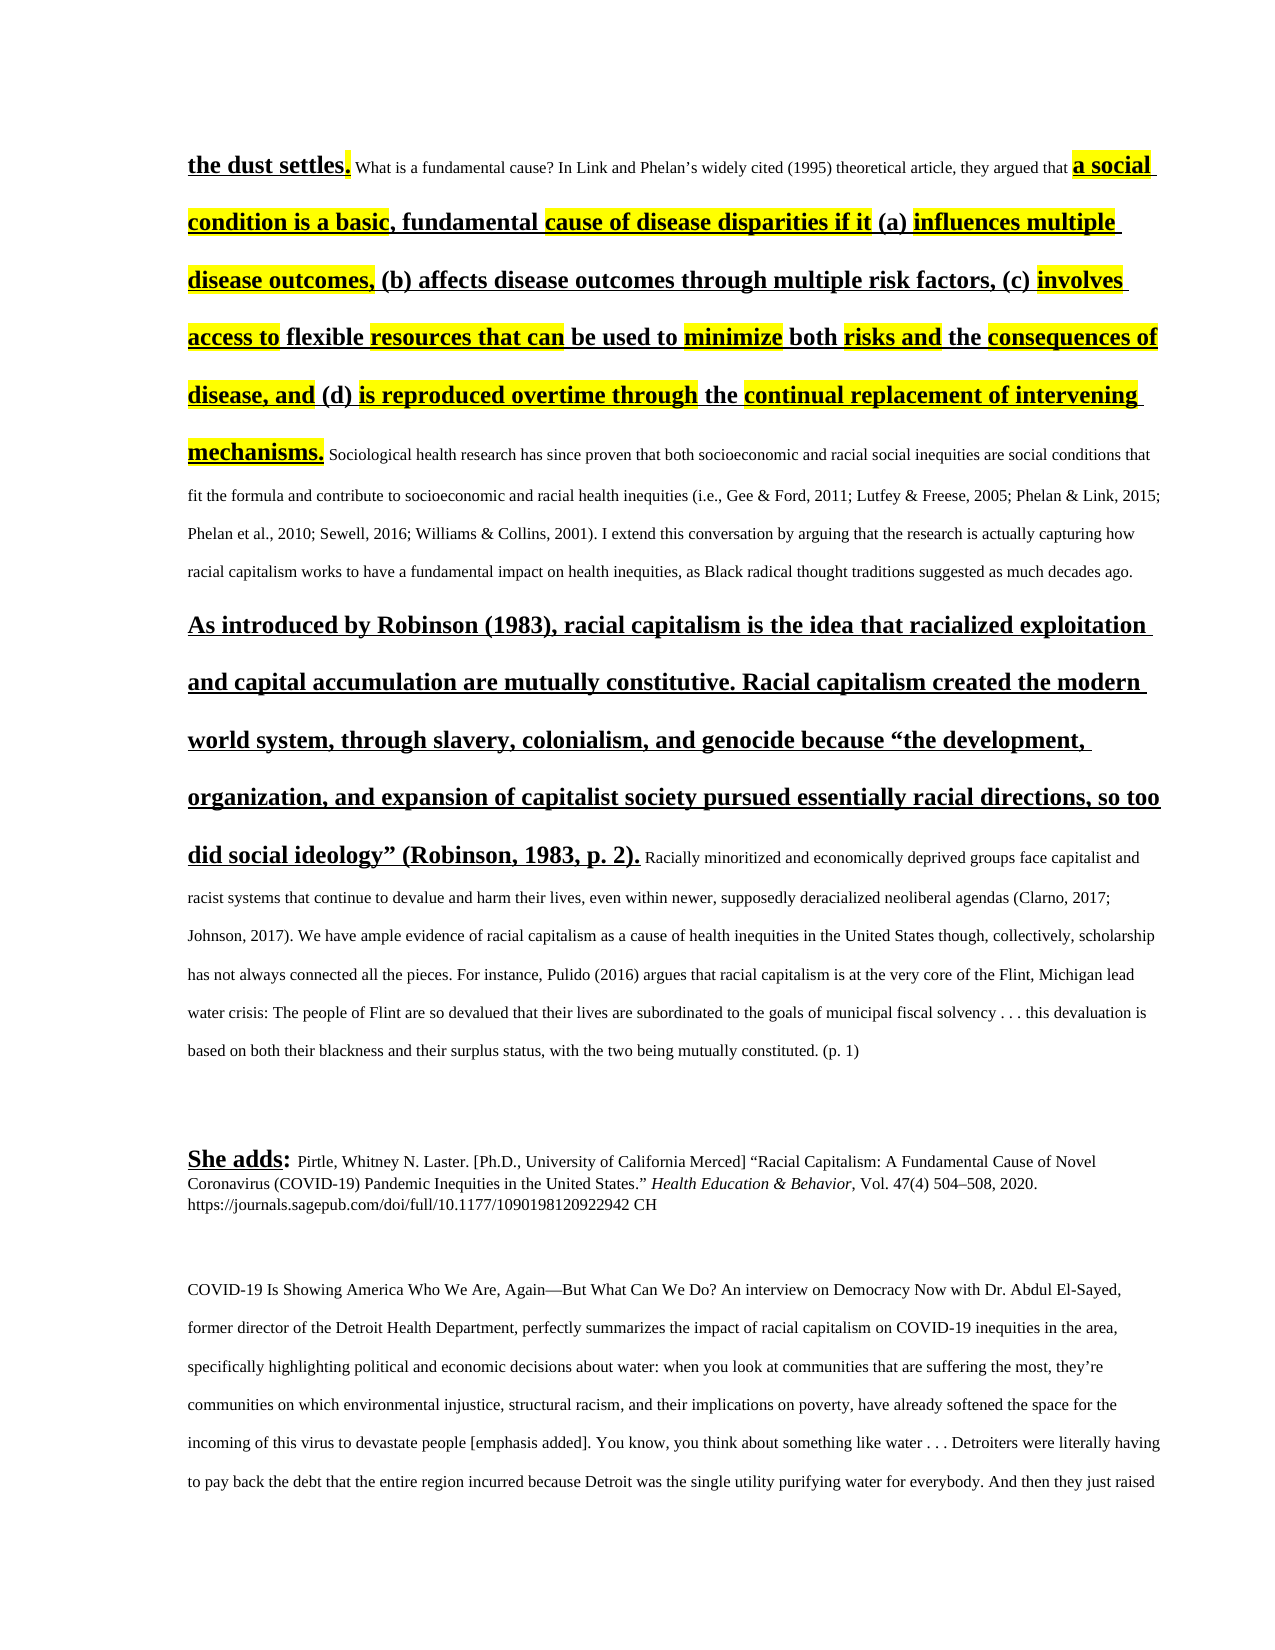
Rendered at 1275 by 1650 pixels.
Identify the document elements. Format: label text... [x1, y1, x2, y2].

text She adds: Pirtle, Whitney N. Laster. [Ph.D., University of California Merced] “Racial Capitalism: A Fundamental Cause of Novel Coronavirus (COVID-19) Pandemic Inequities in the United States.” Health Education & Behavior, Vol. 47(4) 504–508, 2020. https://journals.sagepub.com/doi/full/10.1177/1090198120922942 CH [187, 1144, 1162, 1214]
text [187, 1280, 1162, 1491]
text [187, 150, 1162, 1060]
